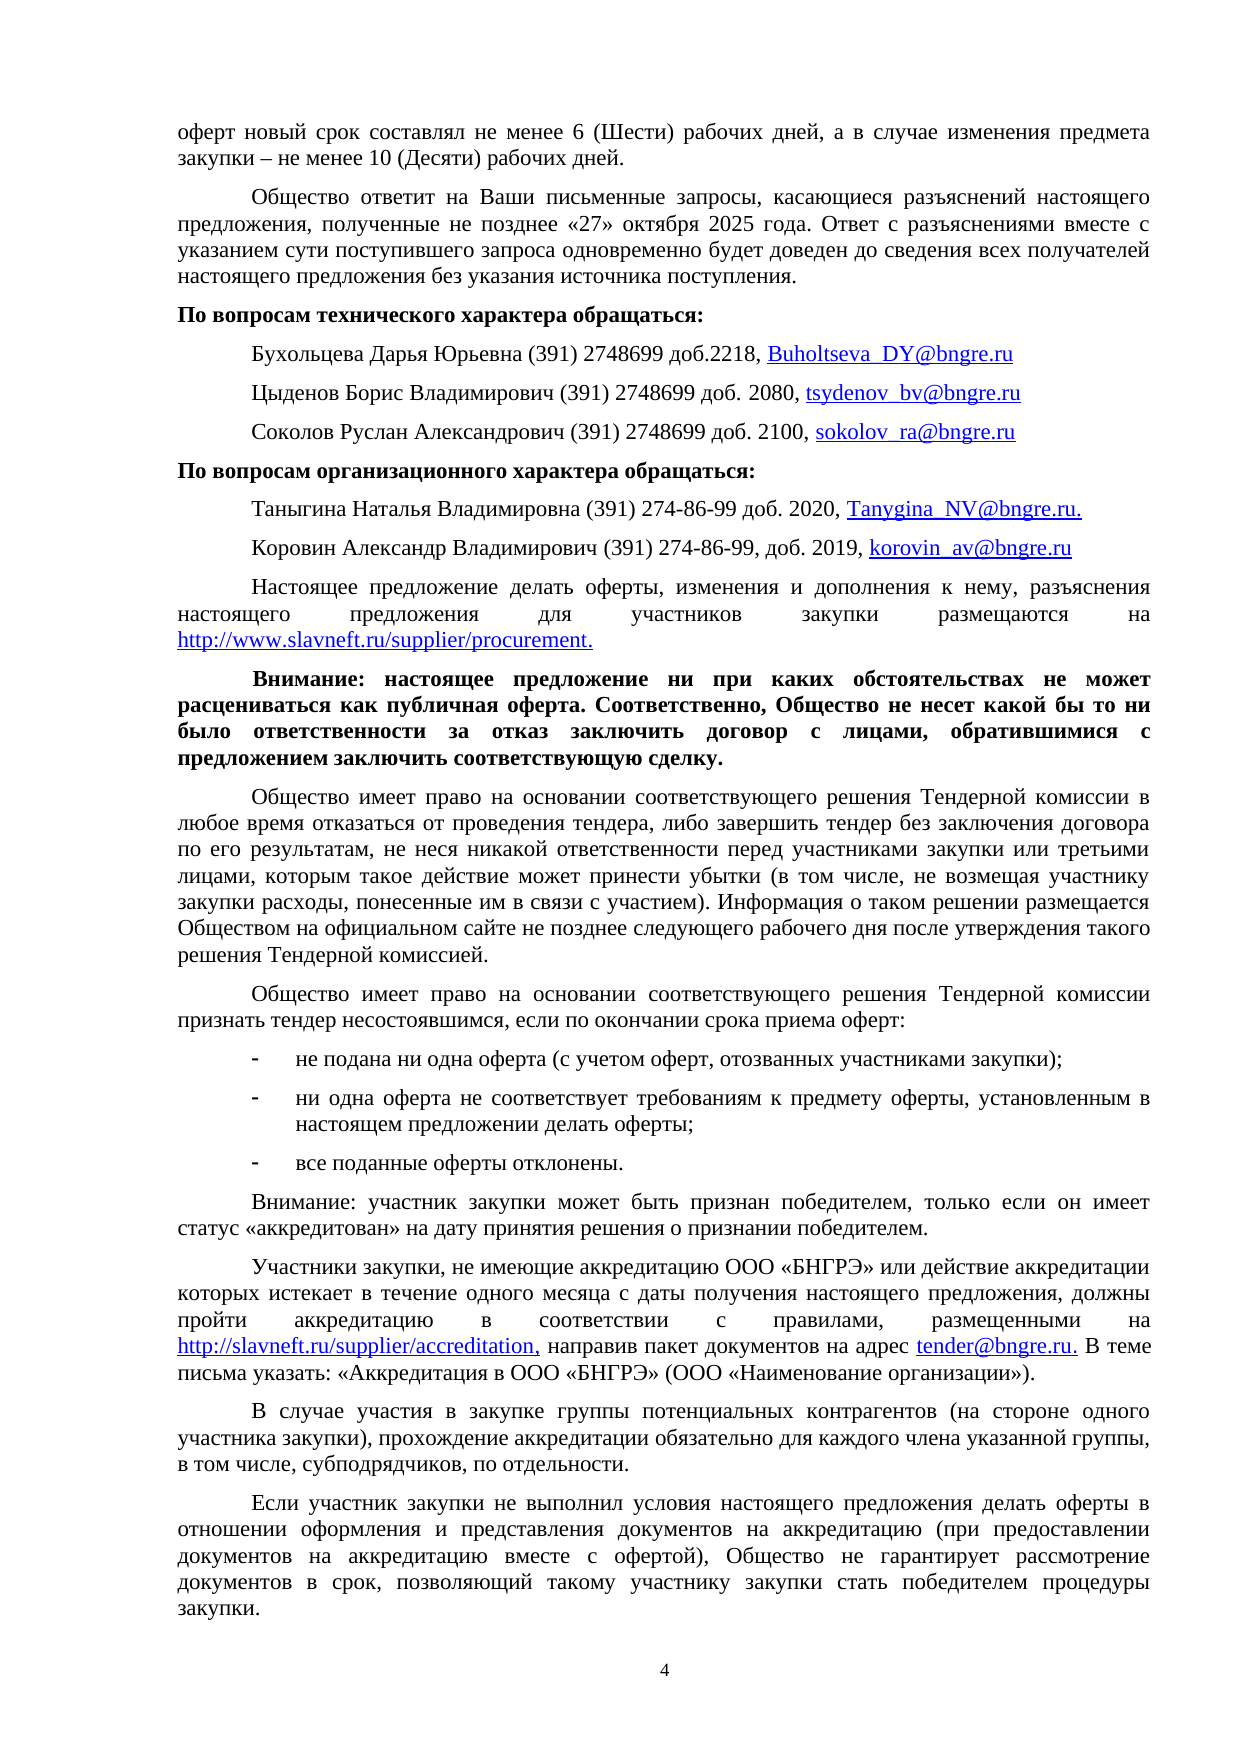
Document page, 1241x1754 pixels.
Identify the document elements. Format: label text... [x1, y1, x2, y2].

list ни одна оферта не соответствует требованиям к предмету оферты, установленным в настоящем предложении делать оферты; [251, 1084, 1152, 1136]
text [177, 118, 1152, 171]
text Таныгина Наталья Владимировна (391) 274-86-99 доб. 2020, Tanygina_NV@bngre.ru. [177, 496, 1152, 522]
text Бухольцева Дарья Юрьевна (391) 2748699 доб.2218, Buholtseva_DY@bngre.ru [177, 340, 1152, 366]
text Настоящее предложение делать оферты, изменения и дополнения к нему, разъяснения настоящего предложения для участников закупки размещаются на http://www.slavneft.ru/supplier/procurement. [177, 573, 1152, 652]
text Участники закупки, не имеющие аккредитацию ООО «БНГРЭ» или действие аккредитации которых истекает в течение одного месяца с даты получения настоящего предложения, должны пройти аккредитацию в соответствии с правилами, размещенными на http://slavneft.ru/supplier/accreditation, направив пакет документов на адрес tender@bngre.ru. В теме письма указать: «Аккредитация в ООО «БНГРЭ» (ООО «Наименование организации»). [177, 1253, 1152, 1385]
text В случае участия в закупке группы потенциальных контрагентов (на стороне одного участника закупки), прохождение аккредитации обязательно для каждого члена указанной группы, в том числе, субподрядчиков, по отдельности. [177, 1397, 1152, 1476]
text Коровин Александр Владимирович (391) 274-86-99, доб. 2019, korovin_av@bngre.ru [177, 534, 1152, 561]
list все поданные оферты отклонены. [251, 1149, 1152, 1175]
text Цыденов Борис Владимирович (391) 2748699 доб. 2080, tsydenov_bv@bngre.ru [177, 379, 1152, 405]
text Внимание: настоящее предложение ни при каких обстоятельствах не может расцениваться как публичная оферта. Соответственно, Общество не несет какой бы то ни было ответственности за отказ заключить договор с лицами, обратившимися с предложением заключить соответствующую сделку. [177, 665, 1152, 770]
text Внимание: участник закупки может быть признан победителем, только если он имеет статус «аккредитован» на дату принятия решения о признании победителем. [177, 1188, 1152, 1241]
list не подана ни одна оферта (с учетом оферт, отозванных участниками закупки); [251, 1045, 1152, 1071]
text Общество имеет право на основании соответствующего решения Тендерной комиссии признать тендер несостоявшимся, если по окончании срока приема оферт: [177, 980, 1152, 1032]
text По вопросам организационного характера обращаться: [177, 457, 1152, 483]
text Соколов Руслан Александрович (391) 2748699 доб. 2100, sokolov_ra@bngre.ru [177, 418, 1152, 444]
text Общество имеет право на основании соответствующего решения Тендерной комиссии в любое время отказаться от проведения тендера, либо завершить тендер без заключения договора по его результатам, не неся никакой ответственности перед участниками закупки или третьими лицами, которым такое действие может принести убытки (в том числе, не возмещая участнику закупки расходы, понесенные им в связи с участием). Информация о таком решении размещается Обществом на официальном сайте не позднее следующего рабочего дня после утверждения такого решения Тендерной комиссией. [177, 783, 1152, 967]
text Если участник закупки не выполнил условия настоящего предложения делать оферты в отношении оформления и представления документов на аккредитацию (при предоставлении документов на аккредитацию вместе с офертой), Общество не гарантирует рассмотрение документов в срок, позволяющий такому участнику закупки стать победителем процедуры закупки. [177, 1489, 1152, 1621]
text Общество ответит на Ваши письменные запросы, касающиеся разъяснений настоящего предложения, полученные не позднее «27» октября 2025 года. Ответ с разъяснениями вместе с указанием сути поступившего запроса одновременно будет доведен до сведения всех получателей настоящего предложения без указания источника поступления. [177, 183, 1152, 289]
text По вопросам технического характера обращаться: [177, 301, 1152, 328]
